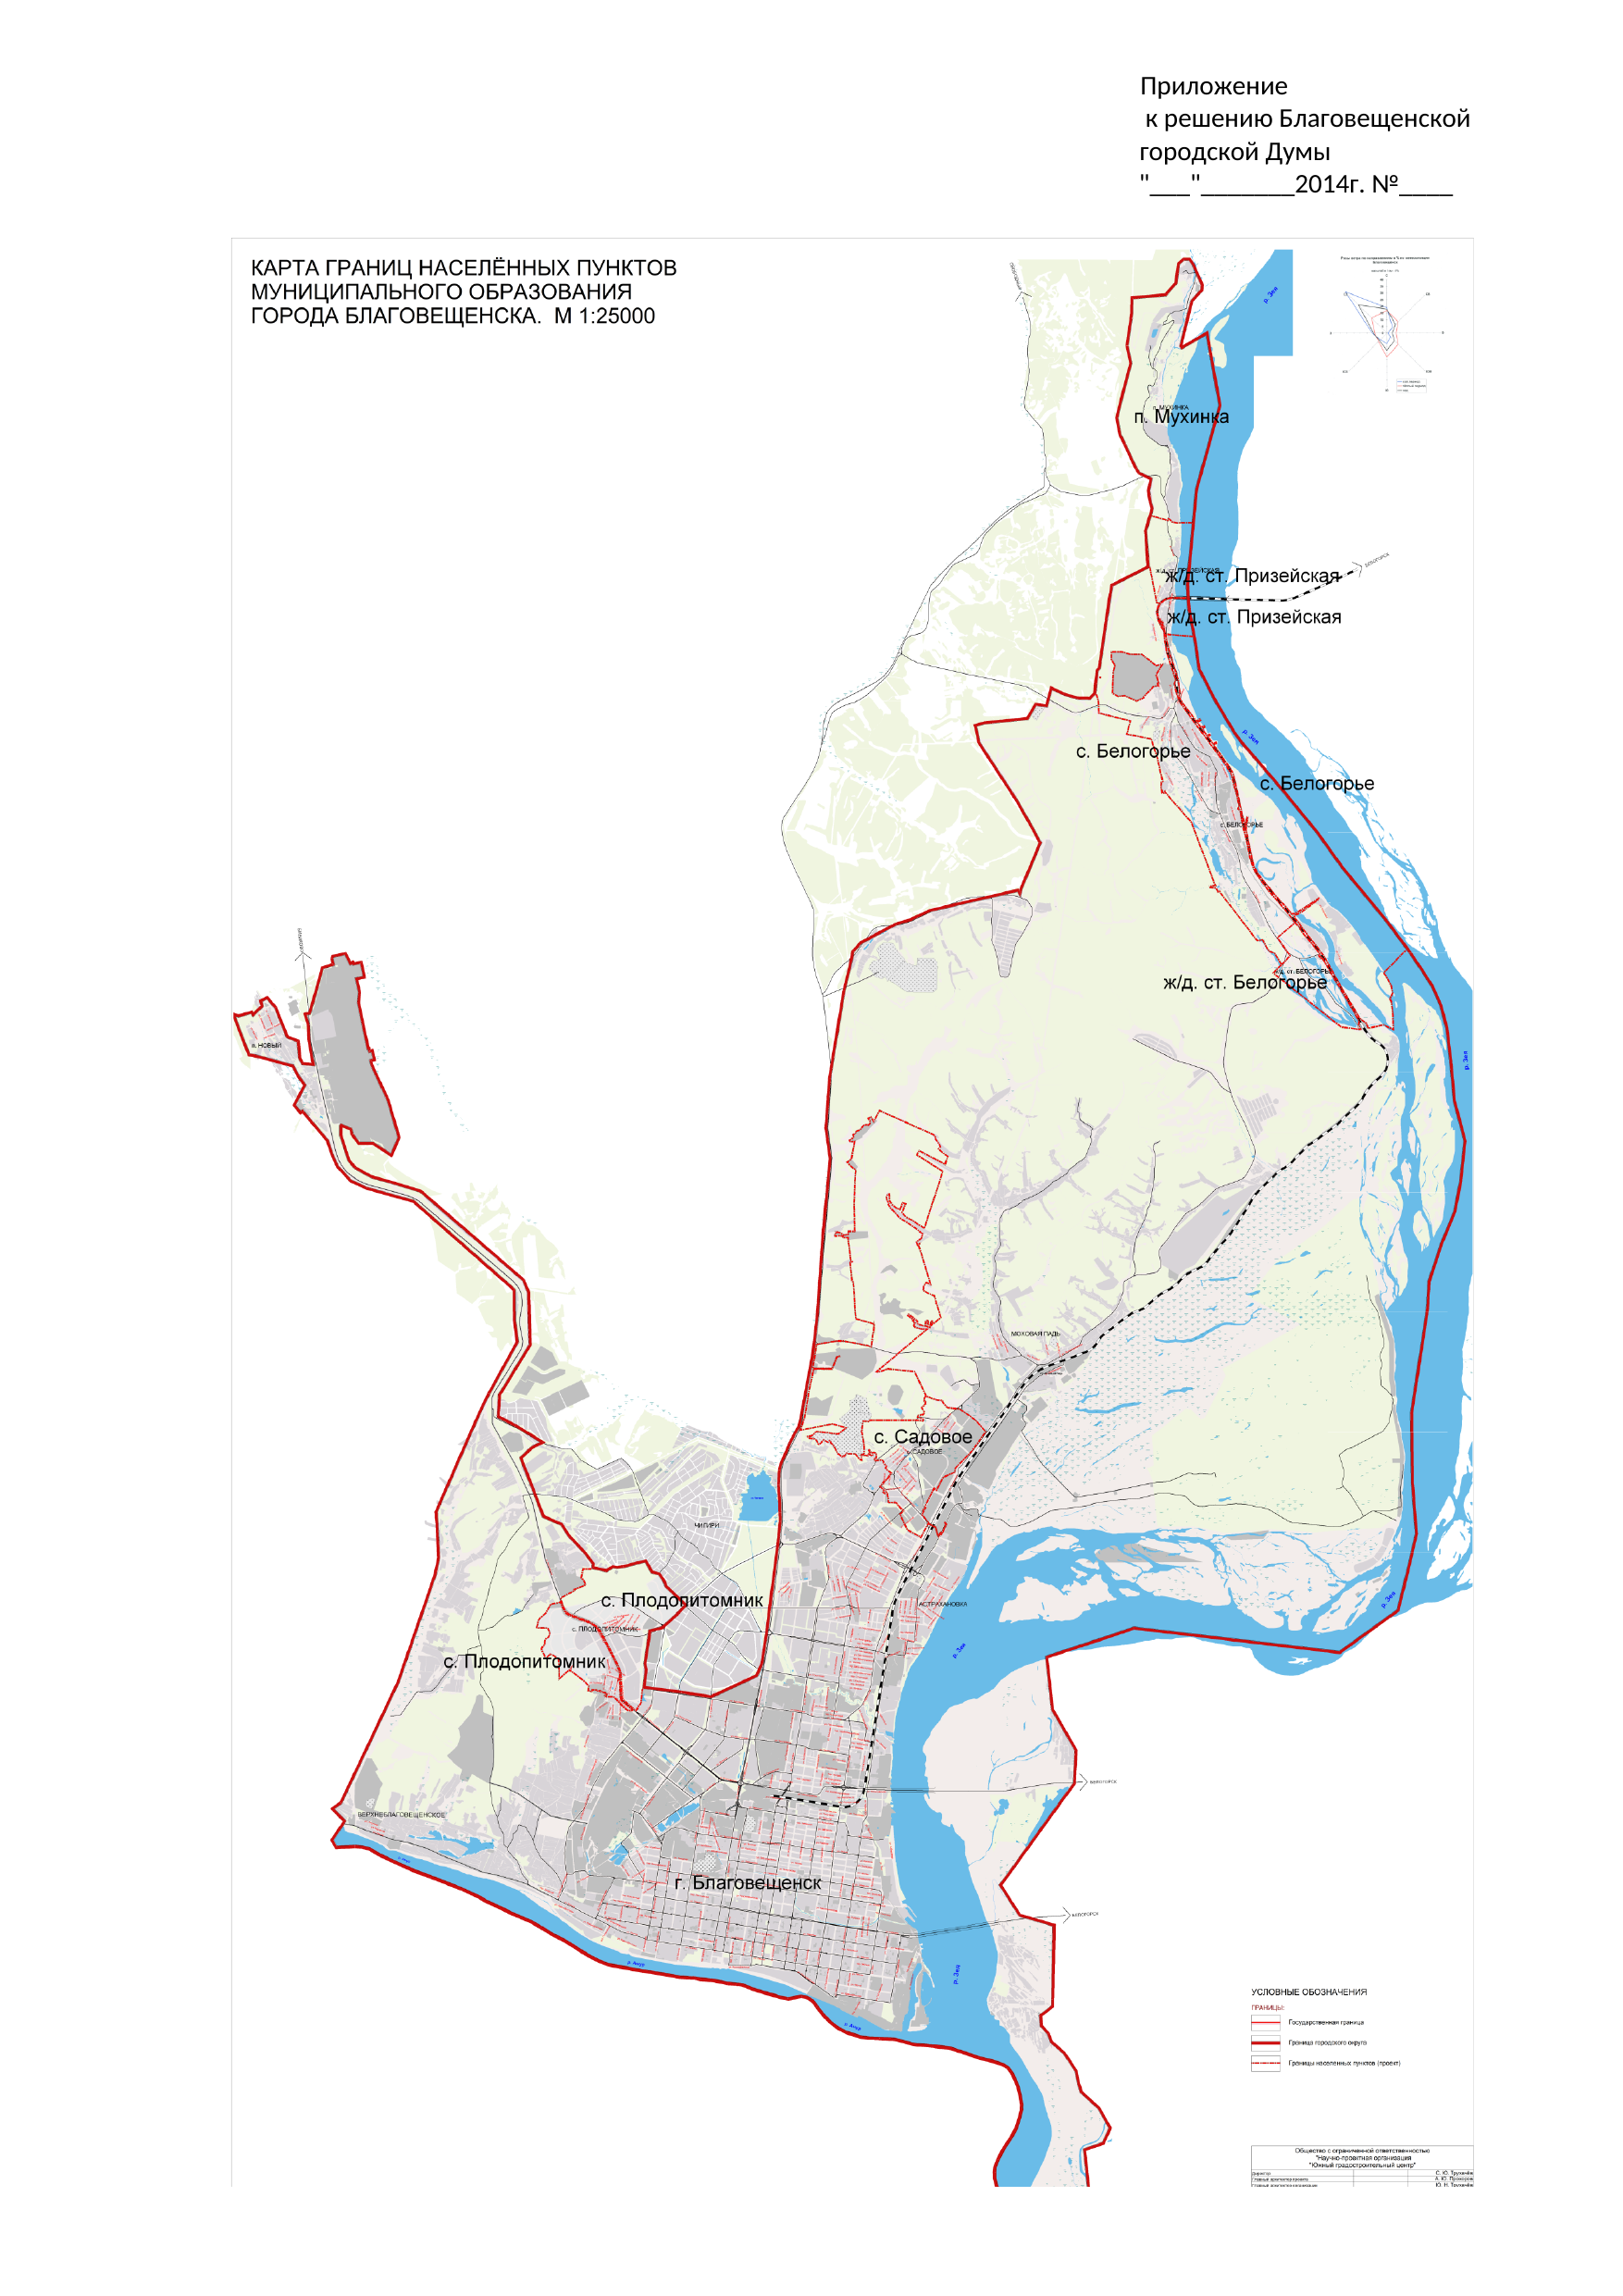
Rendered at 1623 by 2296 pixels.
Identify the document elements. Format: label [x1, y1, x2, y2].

picture [219, 226, 1485, 2187]
